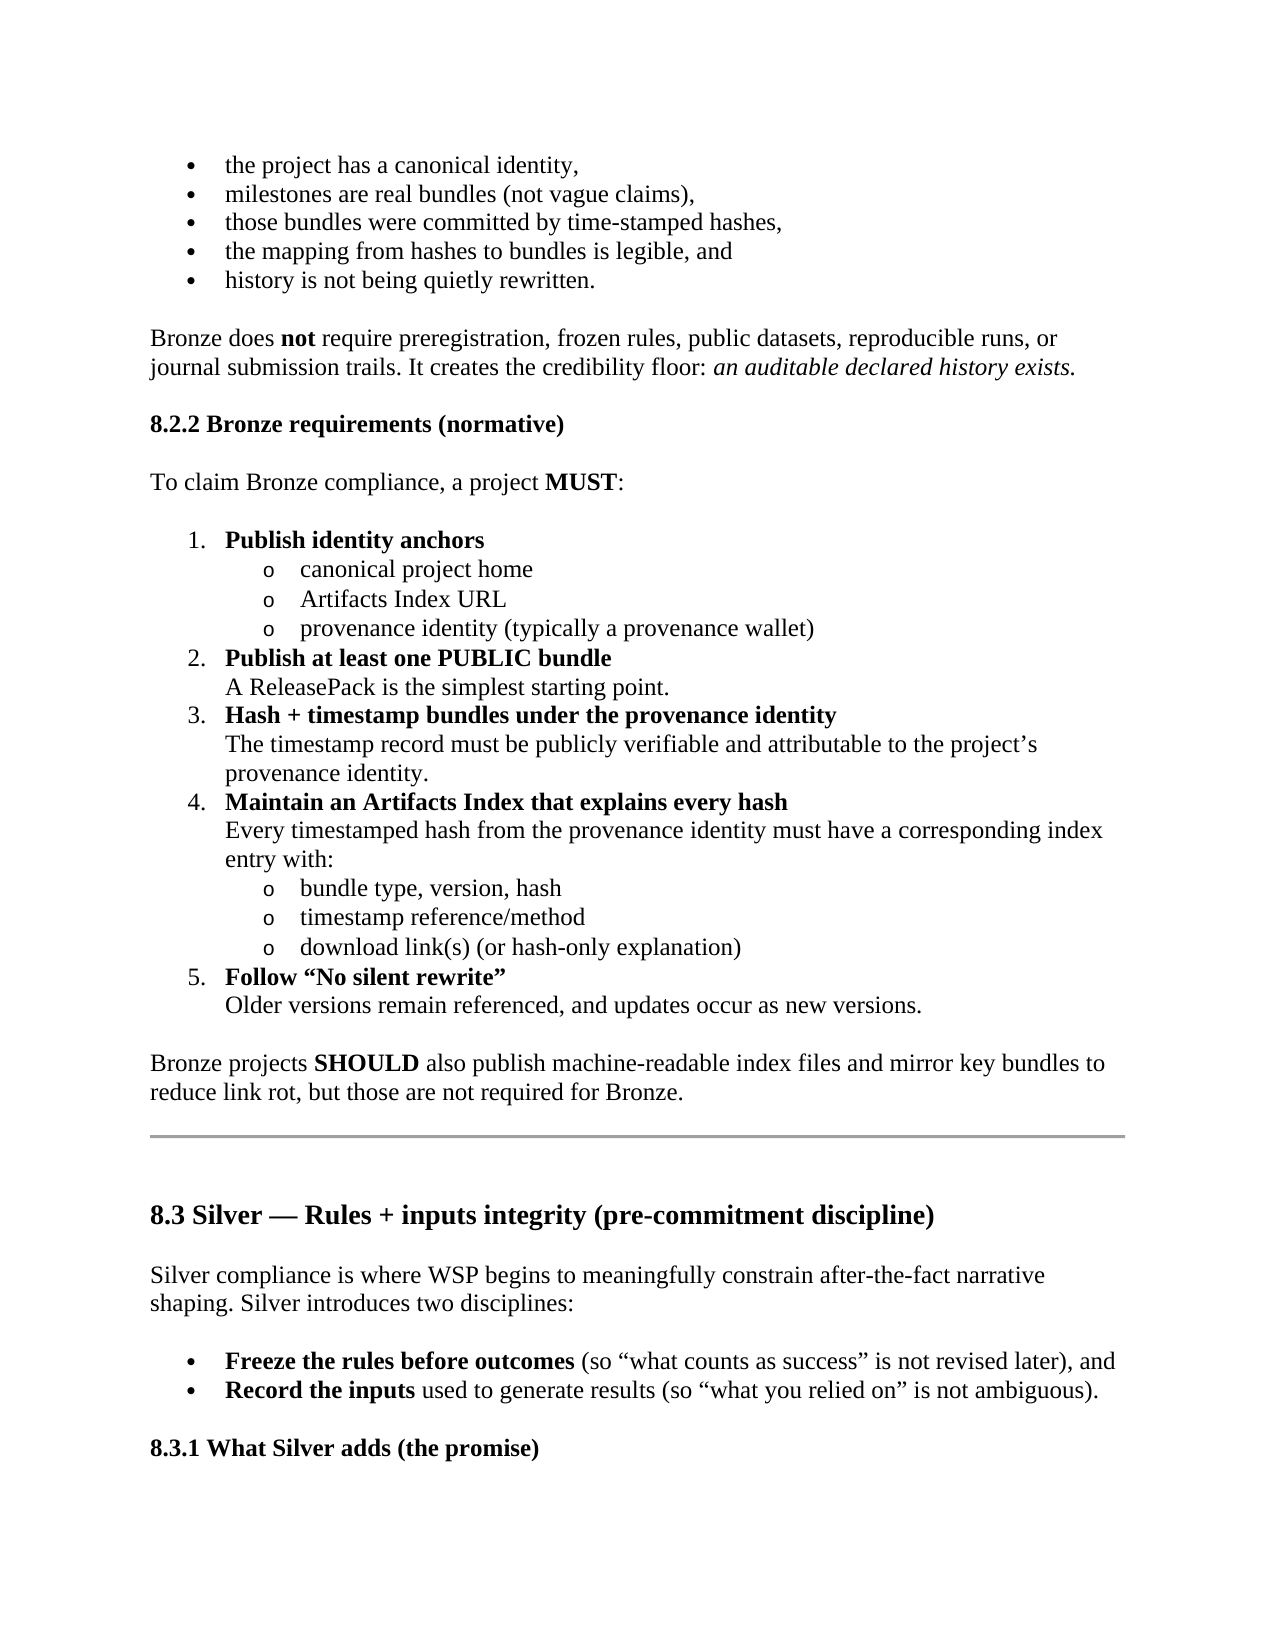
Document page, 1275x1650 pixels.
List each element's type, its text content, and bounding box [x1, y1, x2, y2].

text Bronze projects SHOULD also publish machine-readable index files and mirror key bundles to reduce link rot, but those are not required for Bronze. [150, 1048, 1125, 1106]
text Bronze does not require preregistration, frozen rules, public datasets, reproducible runs, or journal submission trails. It creates the credibility floor: an auditable declared history exists. [150, 323, 1125, 380]
list Follow “No silent rewrite” Older versions remain referenced, and updates occur as new versions. [187, 962, 1125, 1019]
list the mapping from hashes to bundles is legible, and [187, 236, 1125, 265]
list history is not being quietly rewritten. [187, 265, 1125, 294]
text 8.3 Silver — Rules + inputs integrity (pre-commitment discipline) [150, 1198, 1125, 1231]
list timestamp reference/method [262, 902, 1125, 932]
list Publish identity anchors [187, 525, 1125, 554]
text 8.2.2 Bronze requirements (normative) [150, 409, 1125, 438]
list Maintain an Artifacts Index that explains every hash Every timestamped hash from the provenance identity must have a corresponding index entry with: [187, 787, 1125, 873]
list Record the inputs used to generate results (so “what you relied on” is not ambiguous). [187, 1375, 1125, 1404]
text 8.3.1 What Silver adds (the promise) [150, 1433, 1125, 1462]
text Silver compliance is where WSP begins to meaningfully constrain after-the-fact narrative shaping. Silver introduces two disciplines: [150, 1260, 1125, 1317]
list bundle type, version, hash [262, 873, 1125, 902]
list those bundles were committed by time-stamped hashes, [187, 207, 1125, 236]
list milestones are real bundles (not vague claims), [187, 179, 1125, 207]
list canonical project home [262, 554, 1125, 584]
list download link(s) (or hash-only explanation) [262, 932, 1125, 962]
list the project has a canonical identity, [187, 150, 1125, 179]
list Artifacts Index URL [262, 584, 1125, 613]
list Hash + timestamp bundles under the provenance identity The timestamp record must be publicly verifiable and attributable to the project’s provenance identity. [187, 700, 1125, 787]
list provenance identity (typically a provenance wallet) [262, 613, 1125, 643]
list Freeze the rules before outcomes (so “what counts as success” is not revised later), and [187, 1346, 1125, 1375]
text To claim Bronze compliance, a project MUST: [150, 467, 1125, 496]
list Publish at least one PUBLIC bundle A ReleasePack is the simplest starting point. [187, 643, 1125, 700]
